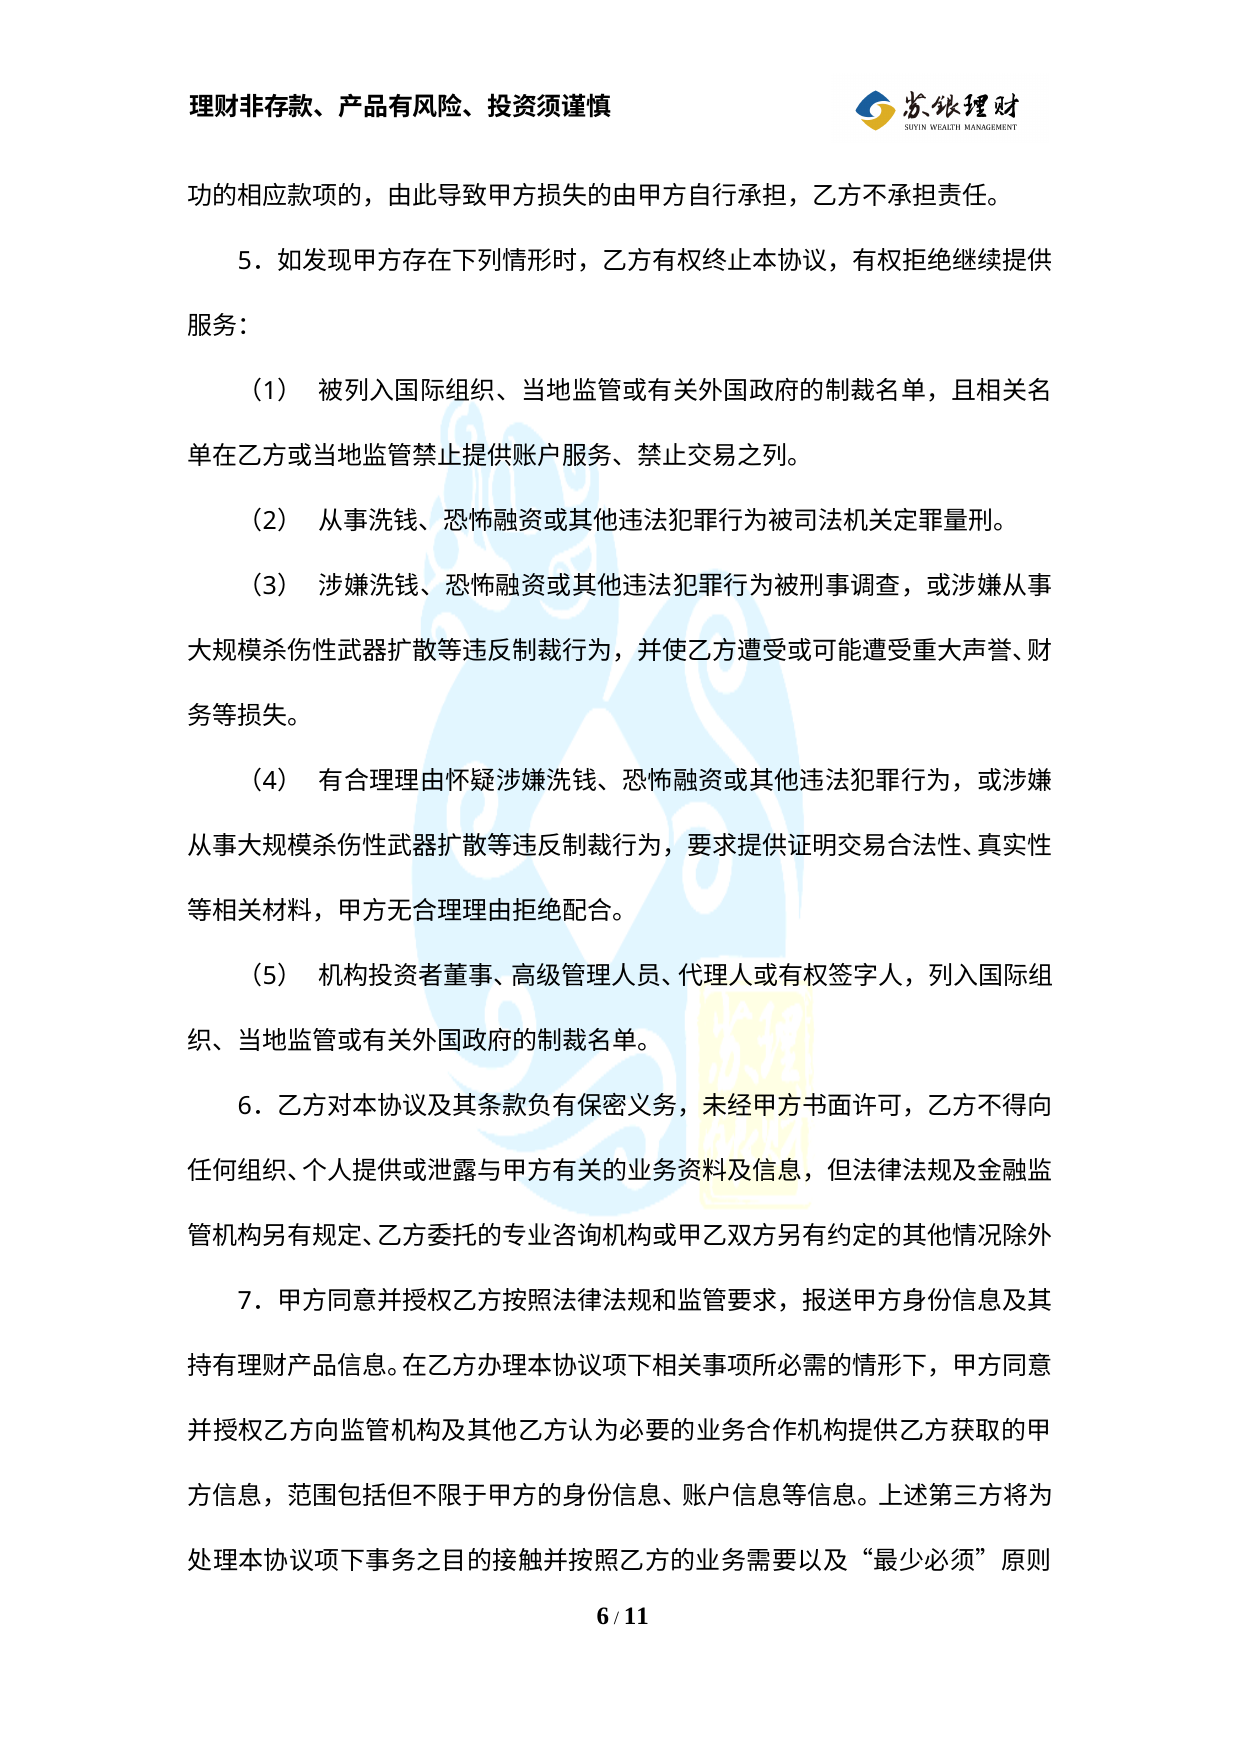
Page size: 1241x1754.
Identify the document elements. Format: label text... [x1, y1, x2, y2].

list 机构投资者董事、高级管理人员、代理人或有权签字人，列入国际组织、当地监管或有关外国政府的制裁名单。 [187, 1071, 1053, 1201]
picture [831, 73, 1049, 143]
list 如发现甲方存在下列情形时，乙方有权终止本协议，有权拒绝继续提供服务： [187, 356, 1053, 486]
list 从事洗钱、恐怖融资或其他违法犯罪行为被司法机关定罪量刑。 [187, 616, 1053, 681]
list 有合理理由怀疑涉嫌洗钱、恐怖融资或其他违法犯罪行为，或涉嫌从事大规模杀伤性武器扩散等违反制裁行为，要求提供证明交易合法性、真实性等相关材料，甲方无合理理由拒绝配合。 [187, 876, 1053, 1071]
list 乙方对本协议及其条款负有保密义务，未经甲方书面许可，乙方不得向任何组织、个人提供或泄露与甲方有关的业务资料及信息，但法律法规及金融监管机构另有规定、乙方委托的专业咨询机构或甲乙双方另有约定的其他情况除外。 [187, 1201, 1053, 1461]
list 涉嫌洗钱、恐怖融资或其他违法犯罪行为被刑事调查，或涉嫌从事大规模杀伤性武器扩散等违反制裁行为，并使乙方遭受或可能遭受重大声誉、财务等损失。 [187, 681, 1053, 876]
list 被列入国际组织、当地监管或有关外国政府的制裁名单，且相关名单在乙方或当地监管禁止提供账户服务、禁止交易之列。 [187, 486, 1053, 616]
list 因甲方指定账户冻结、挂失、换卡、销户、长期不动户等原因造成账户变更或异常，甲方应及时到乙方处办理变更手续。如因甲方未及时办理变更手续而造成乙方不能从其账户足额划转投资本金，或划入本产品赎回、分红、购买不成功的相应款项的，由此导致甲方损失的由甲方自行承担，乙方不承担责任。 [187, 161, 1053, 356]
